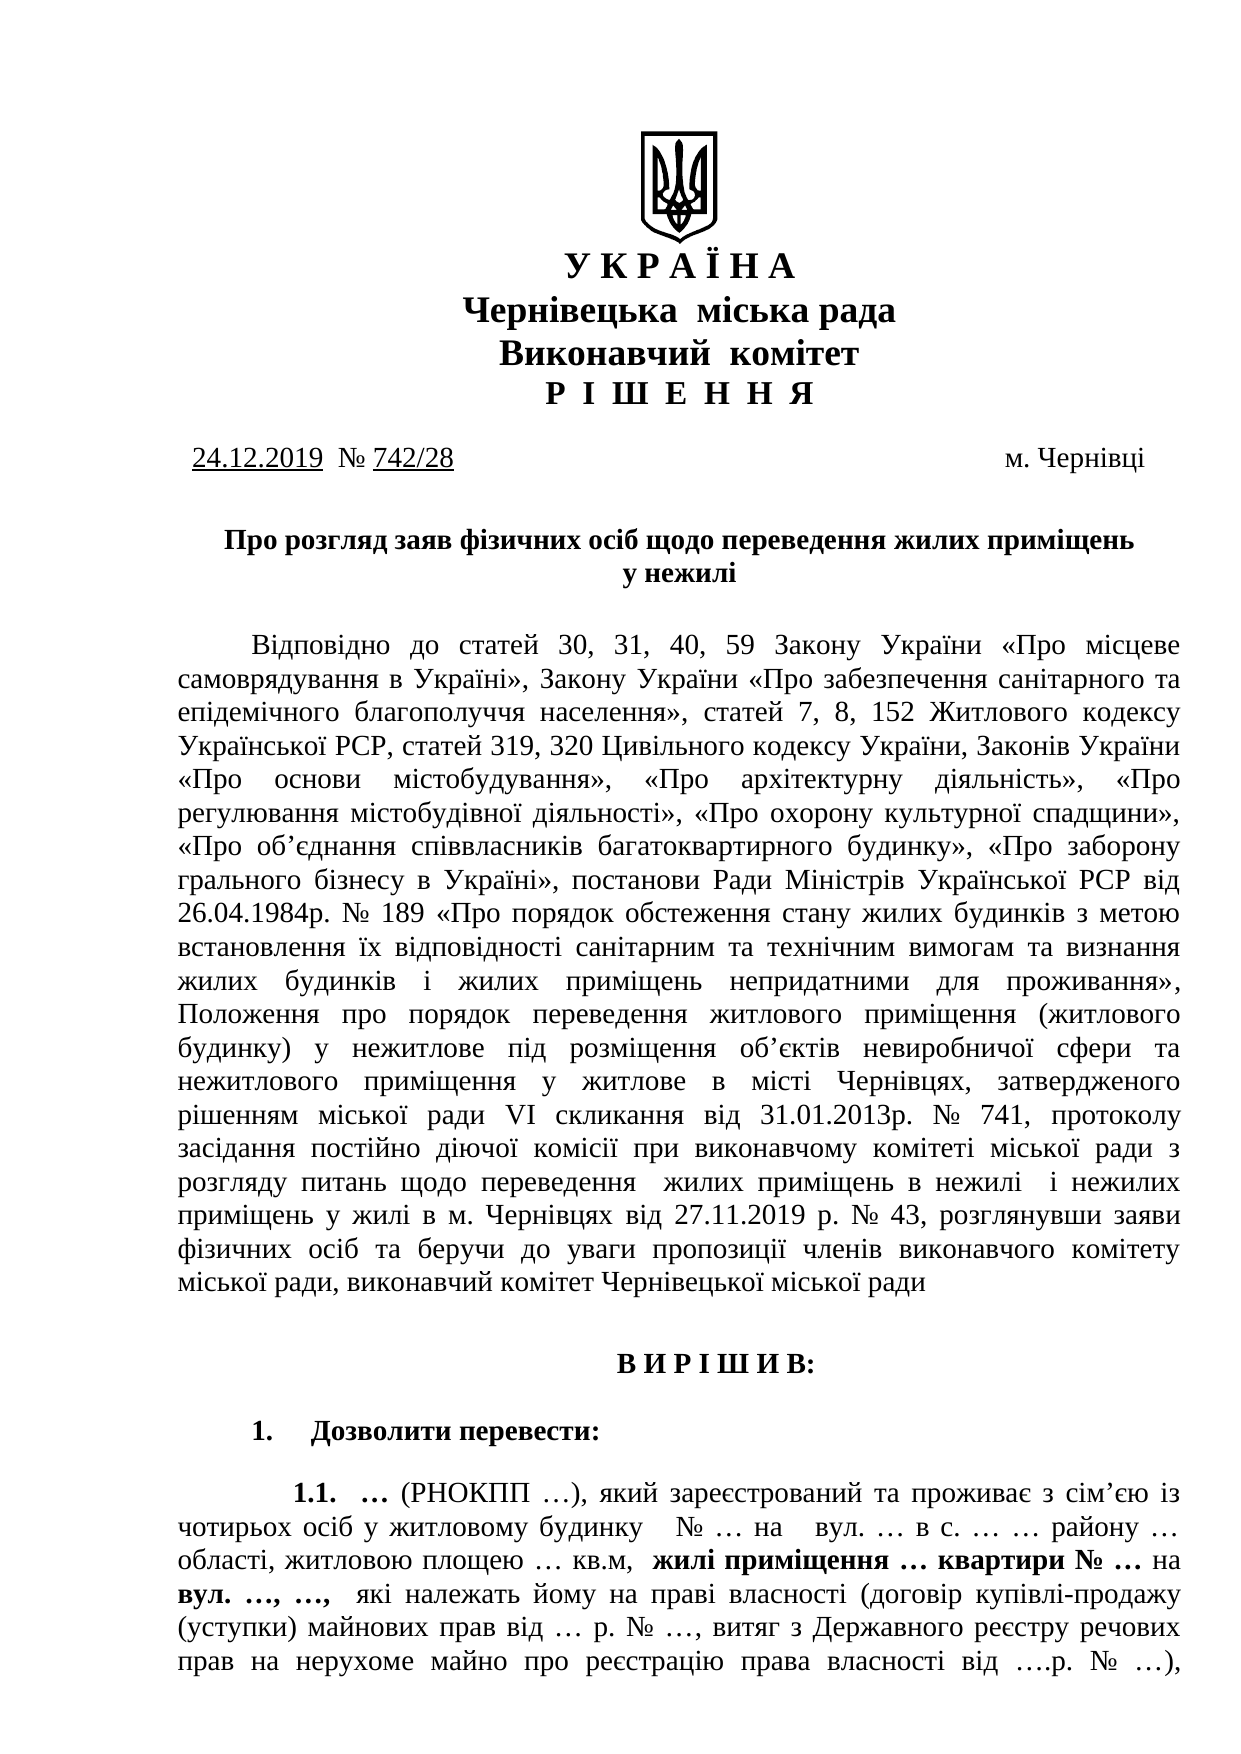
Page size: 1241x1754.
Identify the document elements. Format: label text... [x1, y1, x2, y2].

list Дозволити перевести: [251, 1413, 1181, 1447]
text В И Р І Ш И В: [177, 1346, 1181, 1379]
text Відповідно до статей 30, 31, 40, 59 Закону України «Про місцеве самоврядування в Україні», Закону України «Про забезпечення санітарного та епідемічного благополуччя населення», статей 7, 8, 152 Житлового кодексу Української РСР, статей 319, 320 Цивільного кодексу України, Законів України «Про основи містобудування», «Про архітектурну діяльність», «Про регулювання містобудівної діяльності», «Про охорону культурної спадщини», «Про об’єднання співвласників багатоквартирного будинку», «Про заборону грального бізнесу в Україні», постанови Ради Міністрів Української РСР від 26.04.1984р. № 189 «Про порядок обстеження стану жилих будинків з метою встановлення їх відповідності санітарним та технічним вимогам та визнання жилих будинків і жилих приміщень непридатними для проживання», Положення про порядок переведення житлового приміщення (житлового будинку) у нежитлове під розміщення об’єктів невиробничої сфери та нежитлового приміщення у житлове в місті Чернівцях, затвердженого рішенням міської ради VІ скликання від 31.01.2013р. № 741, протоколу засідання постійно діючої комісії при виконавчому комітеті міської ради з розгляду питань щодо переведення жилих приміщень в нежилі і нежилих приміщень у жилі в м. Чернівцях від 27.11.2019 р. № 43, розглянувши заяви фізичних осіб та беручи до уваги пропозиції членів виконавчого комітету міської ради, виконавчий комітет Чернівецької міської ради [177, 627, 1181, 1298]
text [177, 1475, 1181, 1677]
subtitle Виконавчий комітет [177, 330, 1181, 373]
text Чернівецька міська рада [177, 287, 1181, 330]
subtitle Р І Ш Е Н Н Я [177, 373, 1181, 412]
text Про розгляд заяв фізичних осіб щодо переведення жилих приміщень у нежилі [177, 522, 1181, 589]
text 24.12.2019 № 742/28 м. Чернівці [177, 440, 1181, 474]
text У К Р А Ї Н А [177, 244, 1181, 287]
